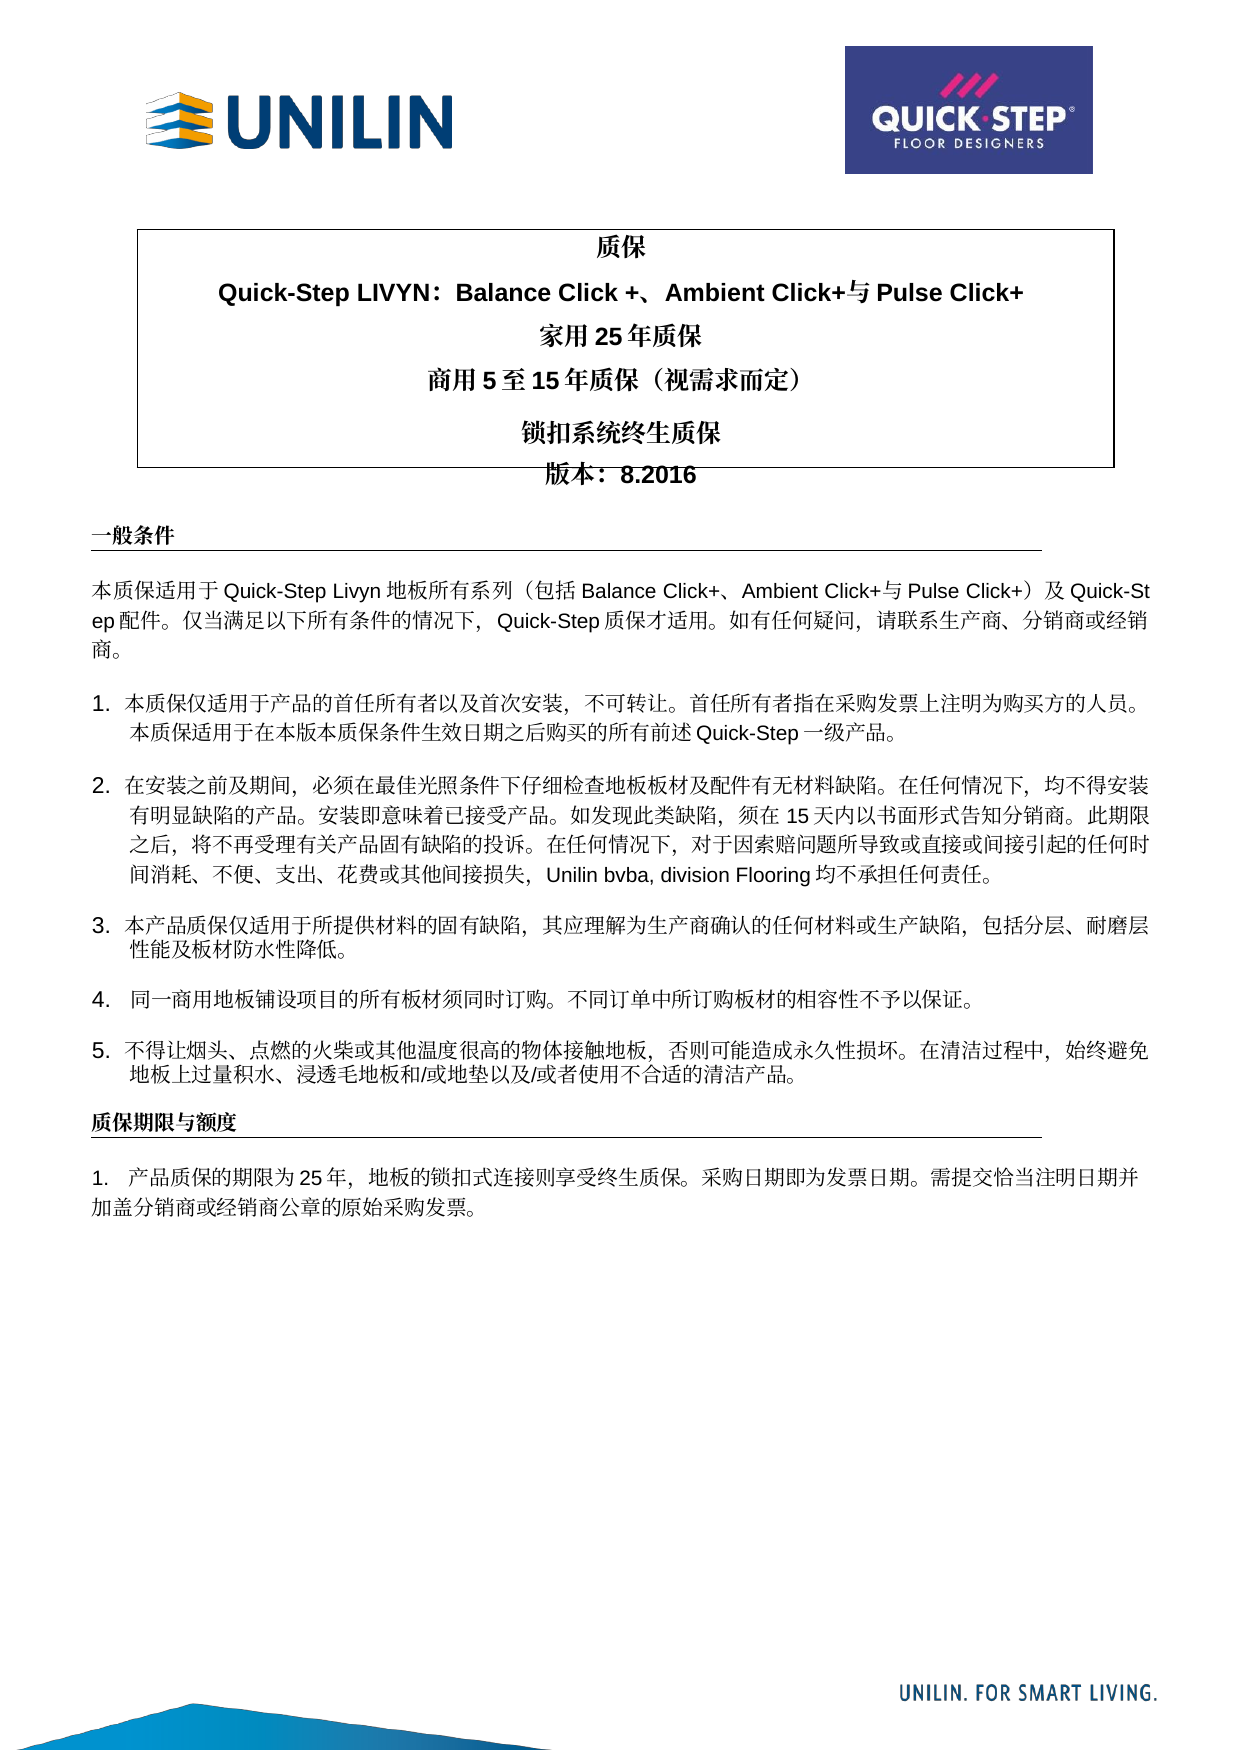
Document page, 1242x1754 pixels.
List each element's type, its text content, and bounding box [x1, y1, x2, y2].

text 商用5至15年质保（视需求而定） [92, 360, 1150, 396]
text 1. 产品质保的期限为25年，地板的锁扣式连接则享受终生质保。采购日期即为发票日期。需提交恰当注明日期并加盖分销商或经销商公章的原始采购发票。 [92, 1161, 1150, 1221]
text 家用25年质保 [92, 316, 1150, 352]
text 3. 本产品质保仅适用于所提供材料的固有缺陷，其应理解为生产商确认的任何材料或生产缺陷，包括分层、耐磨层性能及板材防水性降低。 [92, 915, 1150, 963]
text 4. 同一商用地板铺设项目的所有板材须同时订购。不同订单中所订购板材的相容性不予以保证。 [92, 989, 1150, 1013]
picture [845, 46, 1093, 174]
picture [146, 92, 452, 149]
text 2. 在安装之前及期间，必须在最佳光照条件下仔细检查地板板材及配件有无材料缺陷。在任何情况下，均不得安装有明显缺陷的产品。安装即意味着已接受产品。如发现此类缺陷，须在15天内以书面形式告知分销商。此期限之后，将不再受理有关产品固有缺陷的投诉。在任何情况下，对于因索赔问题所导致或直接或间接引起的任何时间消耗、不便、支出、花费或其他间接损失，Unilin bvba, division Flooring均不承担任何责任。 [92, 771, 1150, 888]
text 版本：8.2016 [92, 460, 1150, 488]
text 锁扣系统终生质保 [92, 414, 1150, 450]
text 1. 本质保仅适用于产品的首任所有者以及首次安装，不可转让。首任所有者指在采购发票上注明为购买方的人员。本质保适用于在本版本质保条件生效日期之后购买的所有前述Quick-Step一级产品。 [92, 688, 1150, 746]
picture [0, 1657, 1239, 1750]
text 一般条件 [92, 523, 1150, 547]
text Quick-Step LIVYN：Balance Click +、Ambient Click+与Pulse Click+ [92, 272, 1150, 308]
text 5. 不得让烟头、点燃的火柴或其他温度很高的物体接触地板，否则可能造成永久性损坏。在清洁过程中，始终避免地板上过量积水、浸透毛地板和/或地垫以及/或者使用不合适的清洁产品。 [92, 1039, 1150, 1087]
text 质保期限与额度 [92, 1110, 1150, 1134]
text 本质保适用于Quick-Step Livyn地板所有系列（包括Balance Click+、Ambient Click+与Pulse Click+）及Quick-Step配件。仅当满足以下所有条件的情况下，Quick-Step质保才适用。如有任何疑问，请联系生产商、分销商或经销商。 [92, 575, 1150, 664]
text 质保 [92, 228, 1150, 264]
